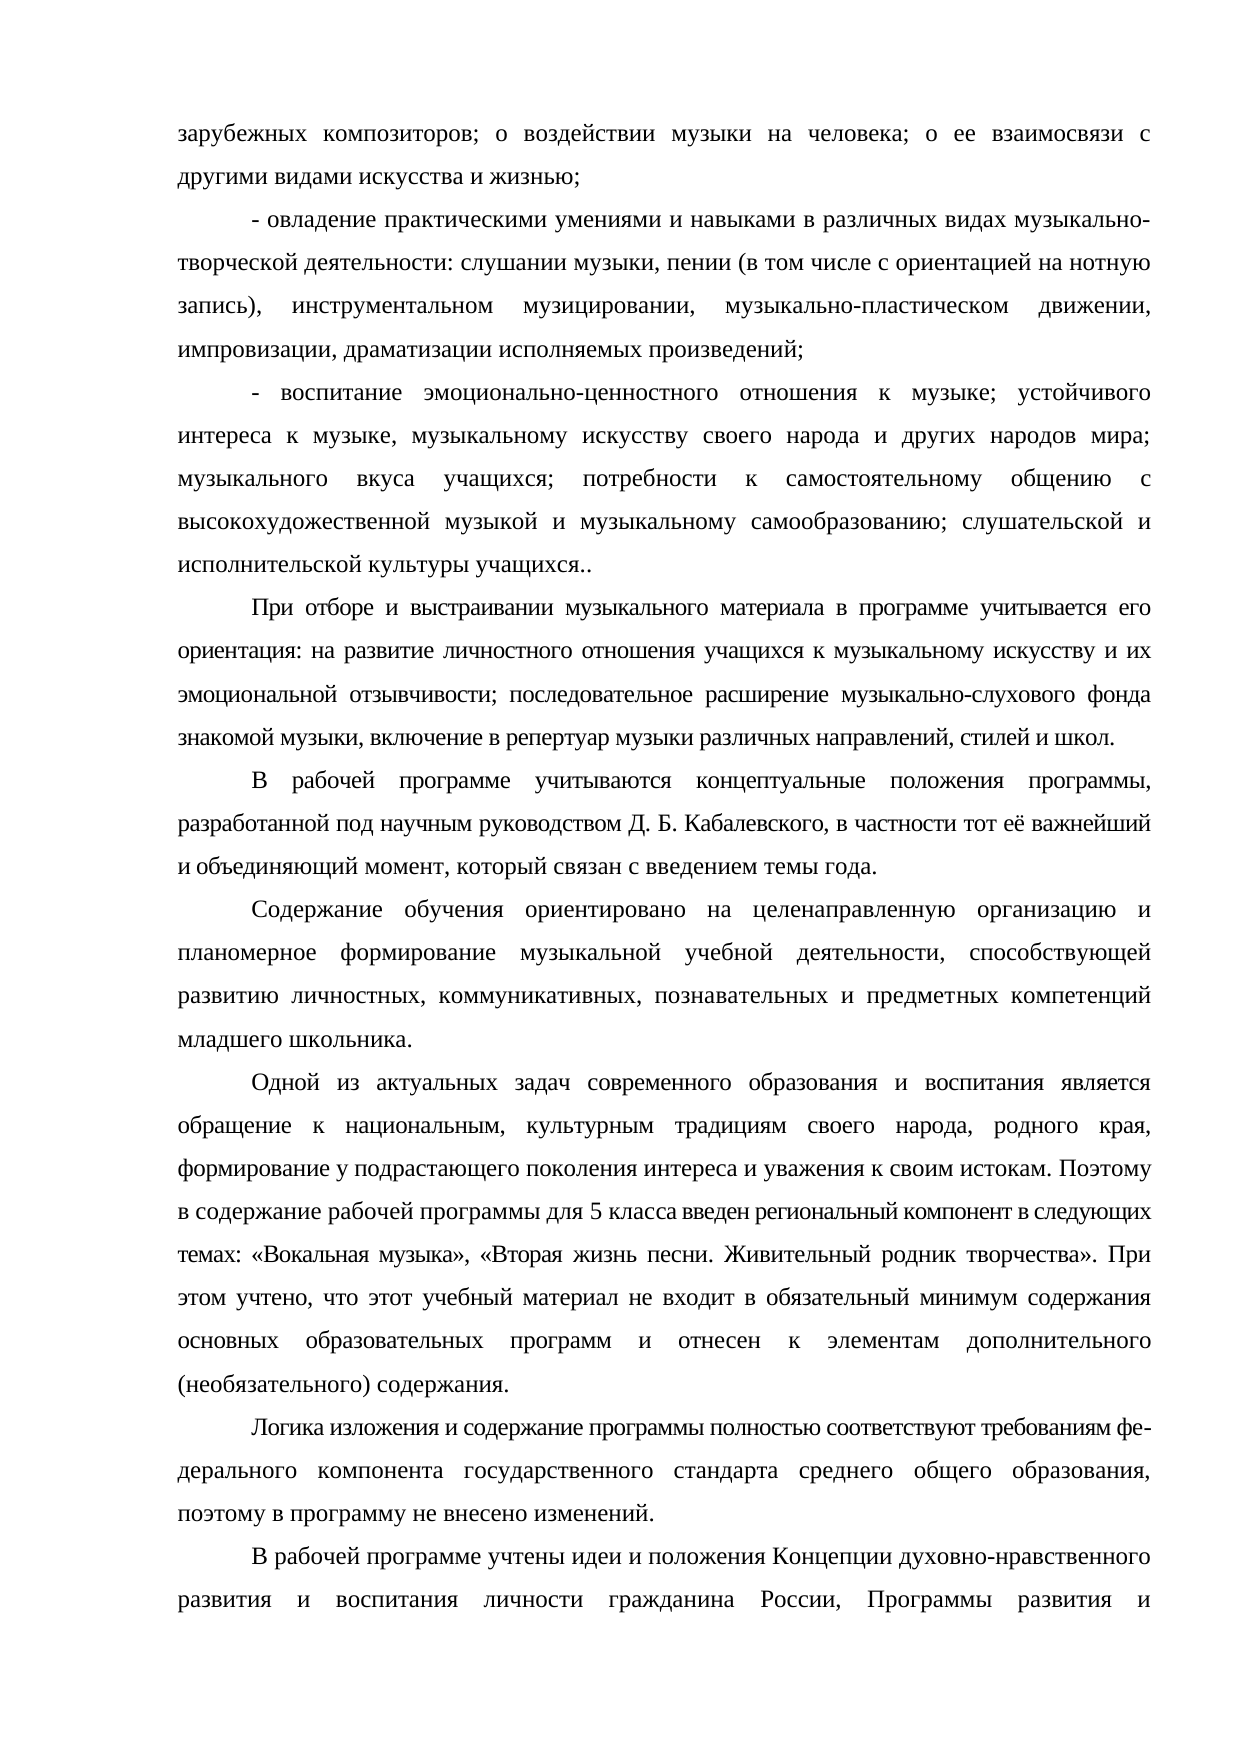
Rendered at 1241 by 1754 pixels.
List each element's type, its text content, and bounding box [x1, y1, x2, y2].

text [177, 1541, 1152, 1613]
text - овладение практическими умениями и навыками в различных видах музыкально-творческой деятельности: слушании музыки, пении (в том числе с ориентацией на нотную запись), инструментальном музицировании, музыкально-пластическом движении, импровизации, драматизации исполняемых произведений; [177, 204, 1152, 362]
text При отборе и выстраивании музыкального материала в программе учитывается его ориентация: на развитие личностного отношения учащихся к музыкальному искусству и их эмоциональной отзывчивости; последовательное расширение музыкально-слухового фонда знакомой музыки, включение в репертуар музыки различных направлений, стилей и школ. [177, 592, 1152, 751]
text Логика изложения и содержание программы полностью соответствуют требованиям федерального компонента государственного стандарта среднего общего образования, поэтому в программу не внесено изменений. [177, 1412, 1152, 1527]
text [177, 118, 1152, 190]
text В рабочей программе учитываются концептуальные положения программы, разработанной под научным руководством Д. Б. Кабалевского, в частности тот её важнейший и объединяющий момент, который связан с введением темы года. [177, 765, 1152, 880]
text - воспитание эмоционально-ценностного отношения к музыке; устойчивого интереса к музыке, музыкальному искусству своего народа и других народов мира; музыкального вкуса учащихся; потребности к самостоятельному общению с высокохудожественной музыкой и музыкальному самообразованию; слушательской и исполнительской культуры учащихся.. [177, 377, 1152, 578]
text Содержание обучения ориентировано на целенаправленную организацию и планомерное формирование музыкальной учебной деятельности, способствующей развитию личностных, коммуникативных, познавательных и предметных компетенций младшего школьника. [177, 894, 1152, 1052]
text Одной из актуальных задач современного образования и воспитания является обращение к национальным, культурным традициям своего народа, родного края, формирование у подрастающего поколения интереса и уважения к своим истокам. Поэтому в содержание рабочей программы для 5 класса введен региональный компонент в следующих темах: «Вокальная музыка», «Вторая жизнь песни. Живительный родник творчества». При этом учтено, что этот учебный материал не входит в обязательный минимум содержания основных образовательных программ и отнесен к элементам дополнительного (необязательного) содержания. [177, 1067, 1152, 1397]
